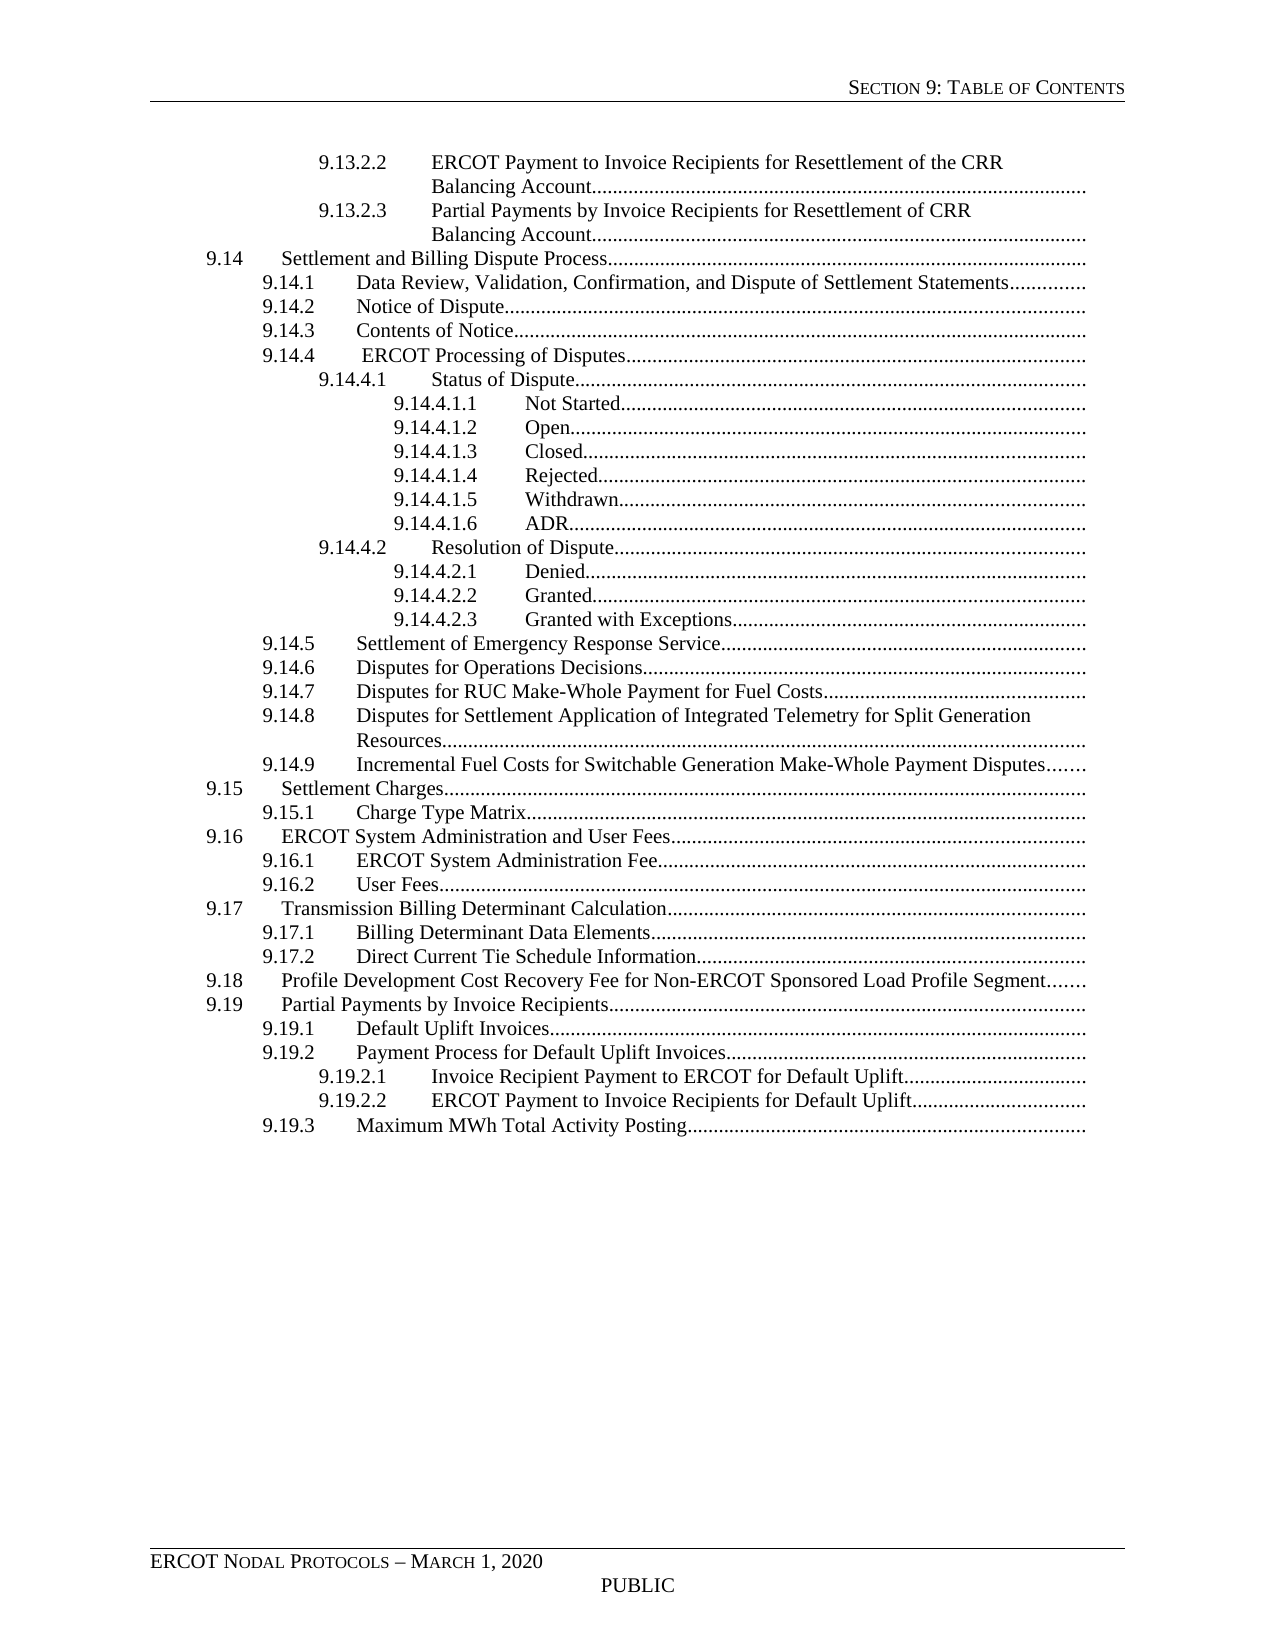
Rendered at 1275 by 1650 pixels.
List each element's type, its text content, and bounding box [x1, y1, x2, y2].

text 9.14.4.2.2 Granted 9-36 [394, 583, 1050, 607]
text 9.14.4 ERCOT Processing of Disputes 9-33 [262, 342, 1050, 367]
text 9.14.5 Settlement of Emergency Response Service 9-37 [262, 631, 1050, 655]
text 9.14.4.1.4 Rejected 9-34 [394, 463, 1050, 487]
text 9.14.6 Disputes for Operations Decisions 9-37 [262, 655, 1050, 679]
text 9.19.3 Maximum MWh Total Activity Posting 9-55 [262, 1112, 1050, 1137]
text 9.17.1 Billing Determinant Data Elements 9-41 [262, 920, 1050, 944]
text 9.16.1 ERCOT System Administration Fee 9-40 [262, 848, 1050, 872]
text 9.14.4.2 Resolution of Dispute 9-35 [319, 535, 1050, 559]
text 9.19.2.2 ERCOT Payment to Invoice Recipients for Default Uplift 9-54 [319, 1088, 1050, 1112]
text 9.14.1 Data Review, Validation, Confirmation, and Dispute of Settlement Statements 9-30 [262, 270, 1050, 294]
text 9.19.2.1 Invoice Recipient Payment to ERCOT for Default Uplift 9-53 [319, 1064, 1050, 1088]
text 9.14.4.1.5 Withdrawn 9-35 [394, 487, 1050, 511]
text 9.13.2.3 Partial Payments by Invoice Recipients for Resettlement of CRR Balancing Account 9-29 [319, 198, 1050, 246]
text 9.14.7 Disputes for RUC Make-Whole Payment for Fuel Costs 9-37 [262, 679, 1050, 703]
text 9.14.4.1 Status of Dispute 9-34 [319, 367, 1050, 391]
text 9.14.4.1.3 Closed 9-34 [394, 439, 1050, 463]
text 9.19.2 Payment Process for Default Uplift Invoices 9-53 [262, 1040, 1050, 1064]
text 9.16 ERCOT System Administration and User Fees 9-40 [206, 824, 1050, 848]
text 9.18 Profile Development Cost Recovery Fee for Non-ERCOT Sponsored Load Profile Segment 9-42 [206, 968, 1050, 992]
text 9.14.4.1.1 Not Started 9-34 [394, 391, 1050, 415]
text 9.14.2 Notice of Dispute 9-30 [262, 294, 1050, 318]
text 9.14 Settlement and Billing Dispute Process 9-30 [206, 246, 1050, 270]
text 9.13.2.2 ERCOT Payment to Invoice Recipients for Resettlement of the CRR Balancing Account 9-28 [319, 150, 1050, 198]
text 9.17 Transmission Billing Determinant Calculation 9-41 [206, 896, 1050, 920]
text 9.14.9 Incremental Fuel Costs for Switchable Generation Make-Whole Payment Disputes 9-38 [262, 752, 1050, 776]
text 9.14.4.1.6 ADR 9-35 [394, 511, 1050, 535]
text 9.15.1 Charge Type Matrix 9-39 [262, 800, 1050, 824]
text 9.14.4.1.2 Open 9-34 [394, 415, 1050, 439]
text 9.14.3 Contents of Notice 9-32 [262, 318, 1050, 342]
text 9.19 Partial Payments by Invoice Recipients 9-44 [206, 992, 1050, 1016]
text 9.14.4.2.1 Denied 9-35 [394, 559, 1050, 583]
text 9.14.8 Disputes for Settlement Application of Integrated Telemetry for Split Generation Resources 9-38 [262, 703, 1050, 752]
text 9.15 Settlement Charges 9-39 [206, 776, 1050, 800]
text 9.17.2 Direct Current Tie Schedule Information 9-42 [262, 944, 1050, 968]
text 9.16.2 User Fees 9-40 [262, 872, 1050, 896]
text 9.14.4.2.3 Granted with Exceptions 9-36 [394, 607, 1050, 631]
text 9.19.1 Default Uplift Invoices 9-46 [262, 1016, 1050, 1040]
